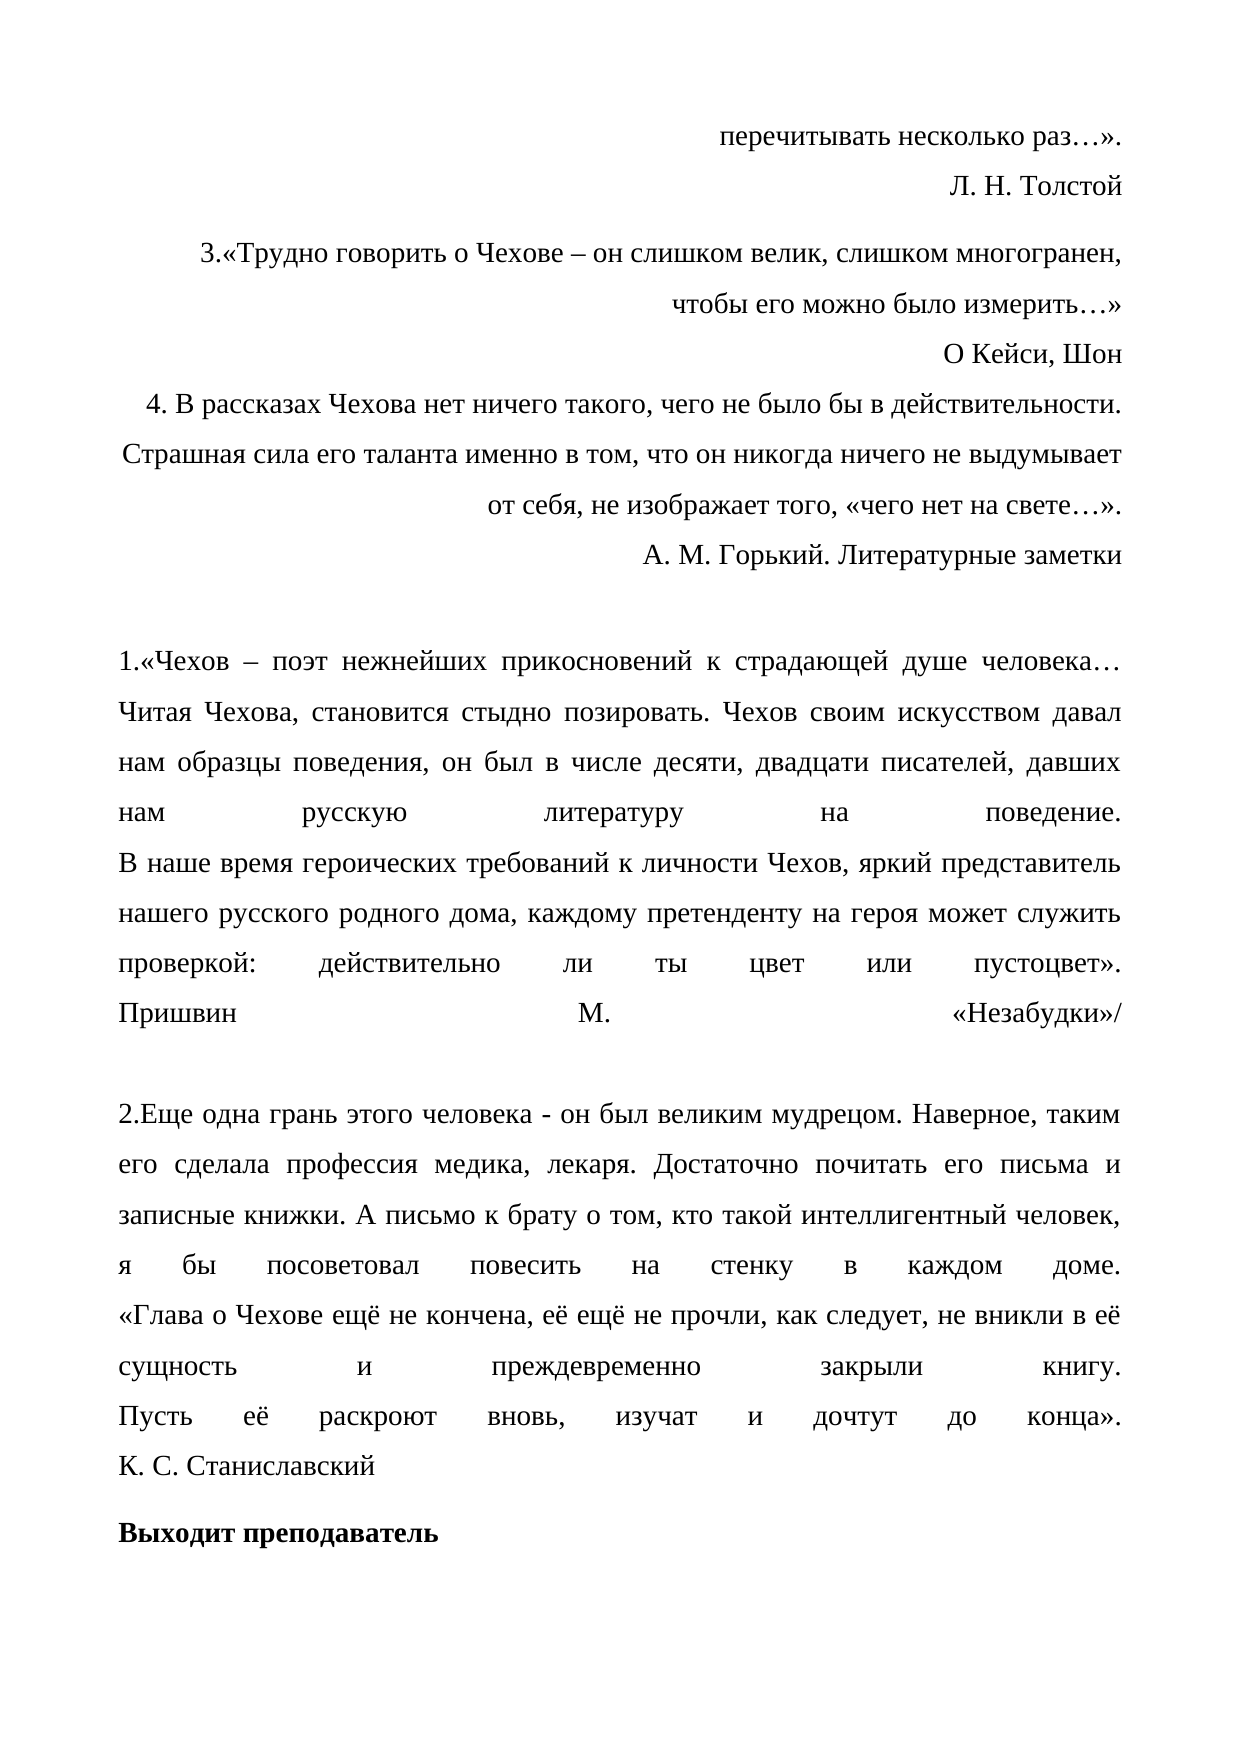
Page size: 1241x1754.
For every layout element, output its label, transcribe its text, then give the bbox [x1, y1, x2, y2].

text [118, 118, 1122, 202]
text Выходит преподаватель [118, 1515, 1122, 1549]
text 3.«Трудно говорить о Чехове – он слишком велик, слишком многогранен, чтобы его можно было измерить…» О Кейси, Шон 4. В рассказах Чехова нет ничего такого, чего не было бы в действительности. Страшная сила его таланта именно в том, что он никогда ничего не выдумывает от себя, не изображает того, «чего нет на свете…». А. М. Горький. Литературные заметки [118, 235, 1122, 613]
text 1.«Чехов – поэт нежнейших прикосновений к страдающей душе человека…Читая Чехова, становится стыдно позировать. Чехов своим искусством давал нам образцы поведения, он был в числе десяти, двадцати писателей, давших нам русскую литературу на поведение. В наше время героических требований к личности Чехов, яркий представитель нашего русского родного дома, каждому претенденту на героя может служить проверкой: действительно ли ты цвет или пустоцвет». Пришвин М. «Незабудки»/ 2.Еще одна грань этого человека - он был великим мудрецом. Наверное, таким его сделала профессия медика, лекаря. Достаточно почитать его письма и записные книжки. А письмо к брату о том, кто такой интеллигентный человек, я бы посоветовал повесить на стенку в каждом доме. «Глава о Чехове ещё не кончена, её ещё не прочли, как следует, не вникли в её сущность и преждевременно закрыли книгу. Пусть её раскроют вновь, изучат и дочтут до конца». К. С. Станиславский [118, 643, 1122, 1482]
